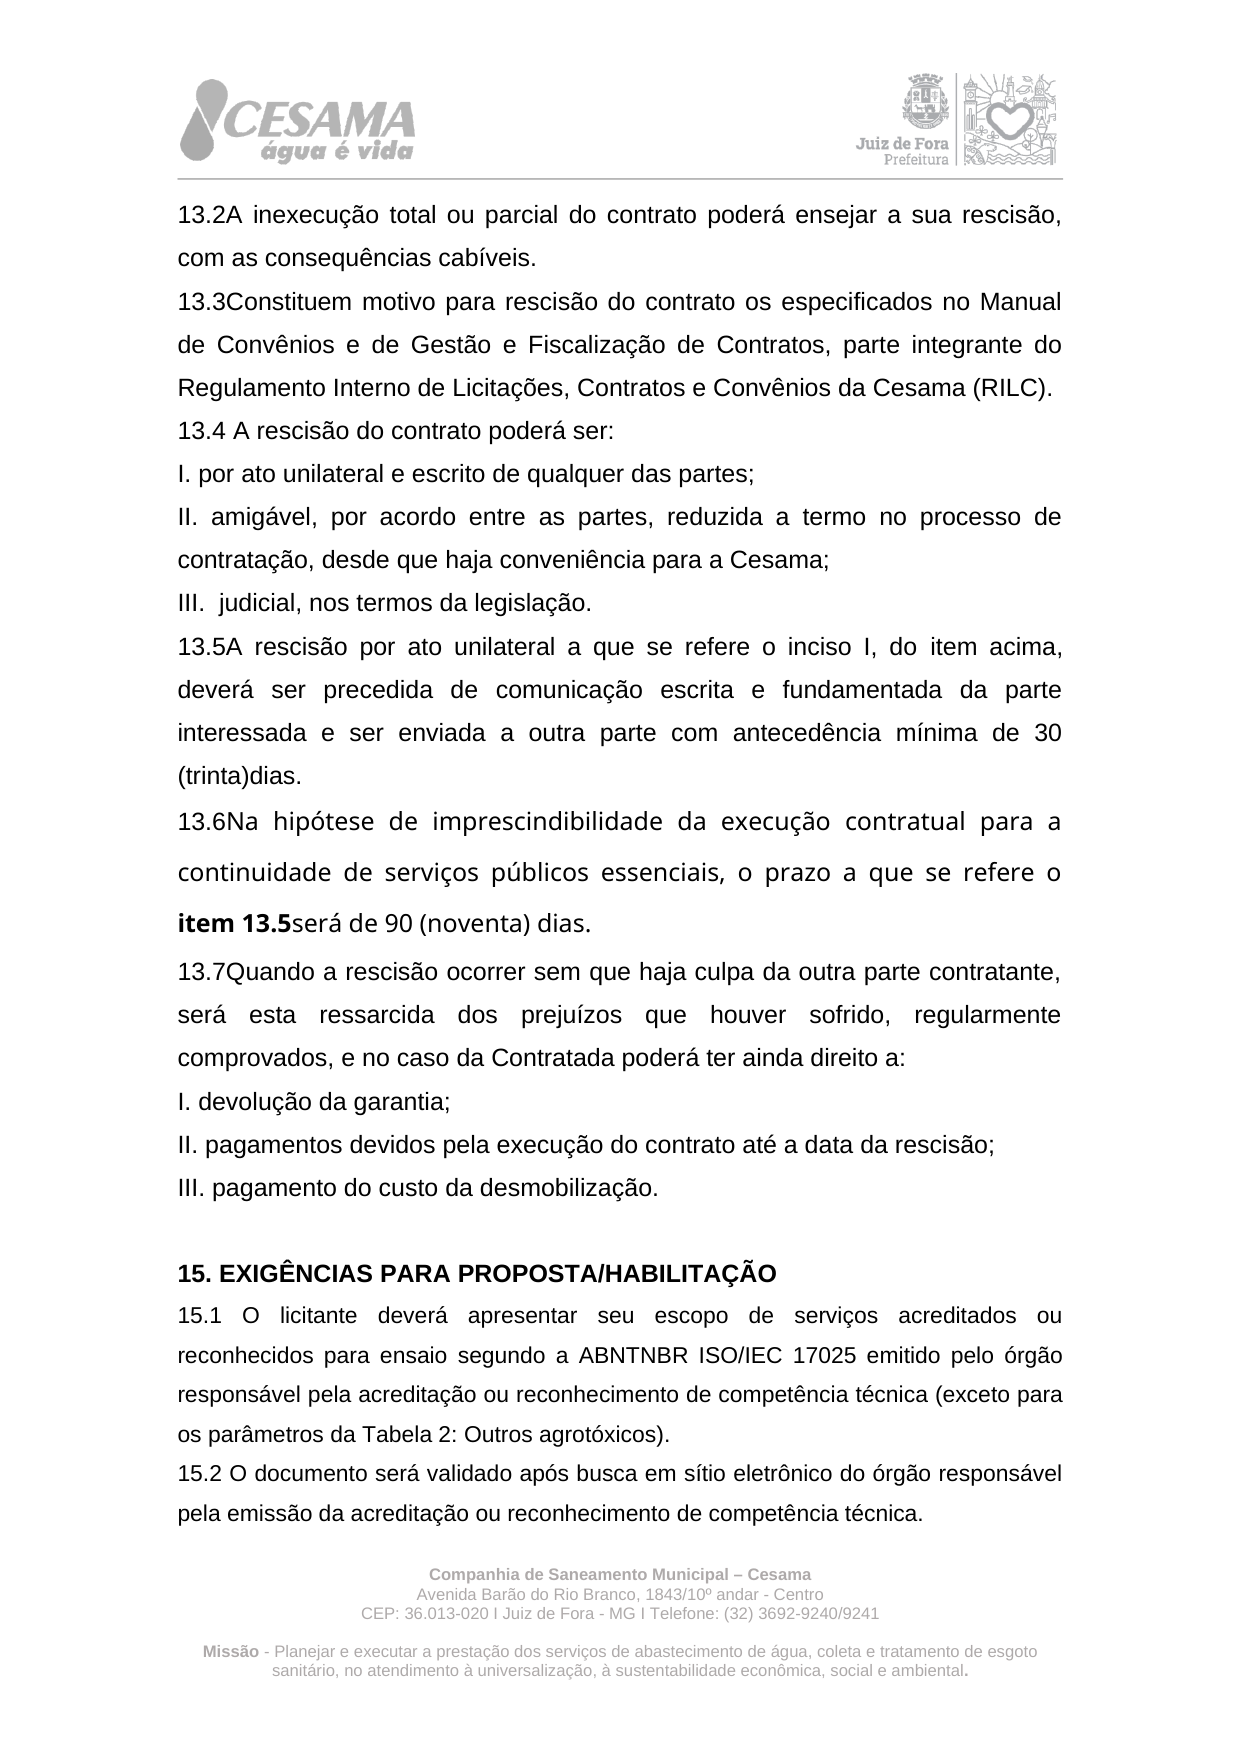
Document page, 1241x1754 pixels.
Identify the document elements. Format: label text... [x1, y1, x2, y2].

text III. judicial, nos termos da legislação. [177, 588, 1063, 617]
text 13.6Na hipótese de imprescindibilidade da execução contratual para a continuidade de serviços públicos essenciais, o prazo a que se refere o item 13.5será de 90 (noventa) dias. [177, 804, 1063, 940]
text 13.2A inexecução total ou parcial do contrato poderá ensejar a sua rescisão, com as consequências cabíveis. [177, 200, 1063, 272]
text 13.3Constituem motivo para rescisão do contrato os especificados no Manual de Convênios e de Gestão e Fiscalização de Contratos, parte integrante do Regulamento Interno de Licitações, Contratos e Convênios da Cesama (RILC). [177, 287, 1063, 402]
picture [177, 73, 1064, 180]
text I. por ato unilateral e escrito de qualquer das partes; [177, 459, 1063, 488]
text III. pagamento do custo da desmobilização. [177, 1173, 1063, 1202]
text I. devolução da garantia; [177, 1087, 1063, 1115]
text II. amigável, por acordo entre as partes, reduzida a termo no processo de contratação, desde que haja conveniência para a Cesama; [177, 502, 1063, 574]
text 15.1 O licitante deverá apresentar seu escopo de serviços acreditados ou reconhecidos para ensaio segundo a ABNTNBR ISO/IEC 17025 emitido pelo órgão responsável pela acreditação ou reconhecimento de competência técnica (exceto para os parâmetros da Tabela 2: Outros agrotóxicos). [177, 1302, 1063, 1447]
text II. pagamentos devidos pela execução do contrato até a data da rescisão; [177, 1130, 1063, 1158]
text 13.7Quando a rescisão ocorrer sem que haja culpa da outra parte contratante, será esta ressarcida dos prejuízos que houver sofrido, regularmente comprovados, e no caso da Contratada poderá ter ainda direito a: [177, 957, 1063, 1072]
text 15. EXIGÊNCIAS PARA PROPOSTA/HABILITAÇÃO [177, 1259, 1063, 1288]
text 13.4 A rescisão do contrato poderá ser: [177, 416, 1063, 445]
text 15.2 O documento será validado após busca em sítio eletrônico do órgão responsável pela emissão da acreditação ou reconhecimento de competência técnica. [177, 1460, 1063, 1526]
text 13.5A rescisão por ato unilateral a que se refere o inciso I, do item acima, deverá ser precedida de comunicação escrita e fundamentada da parte interessada e ser enviada a outra parte com antecedência mínima de 30 (trinta)dias. [177, 632, 1063, 790]
